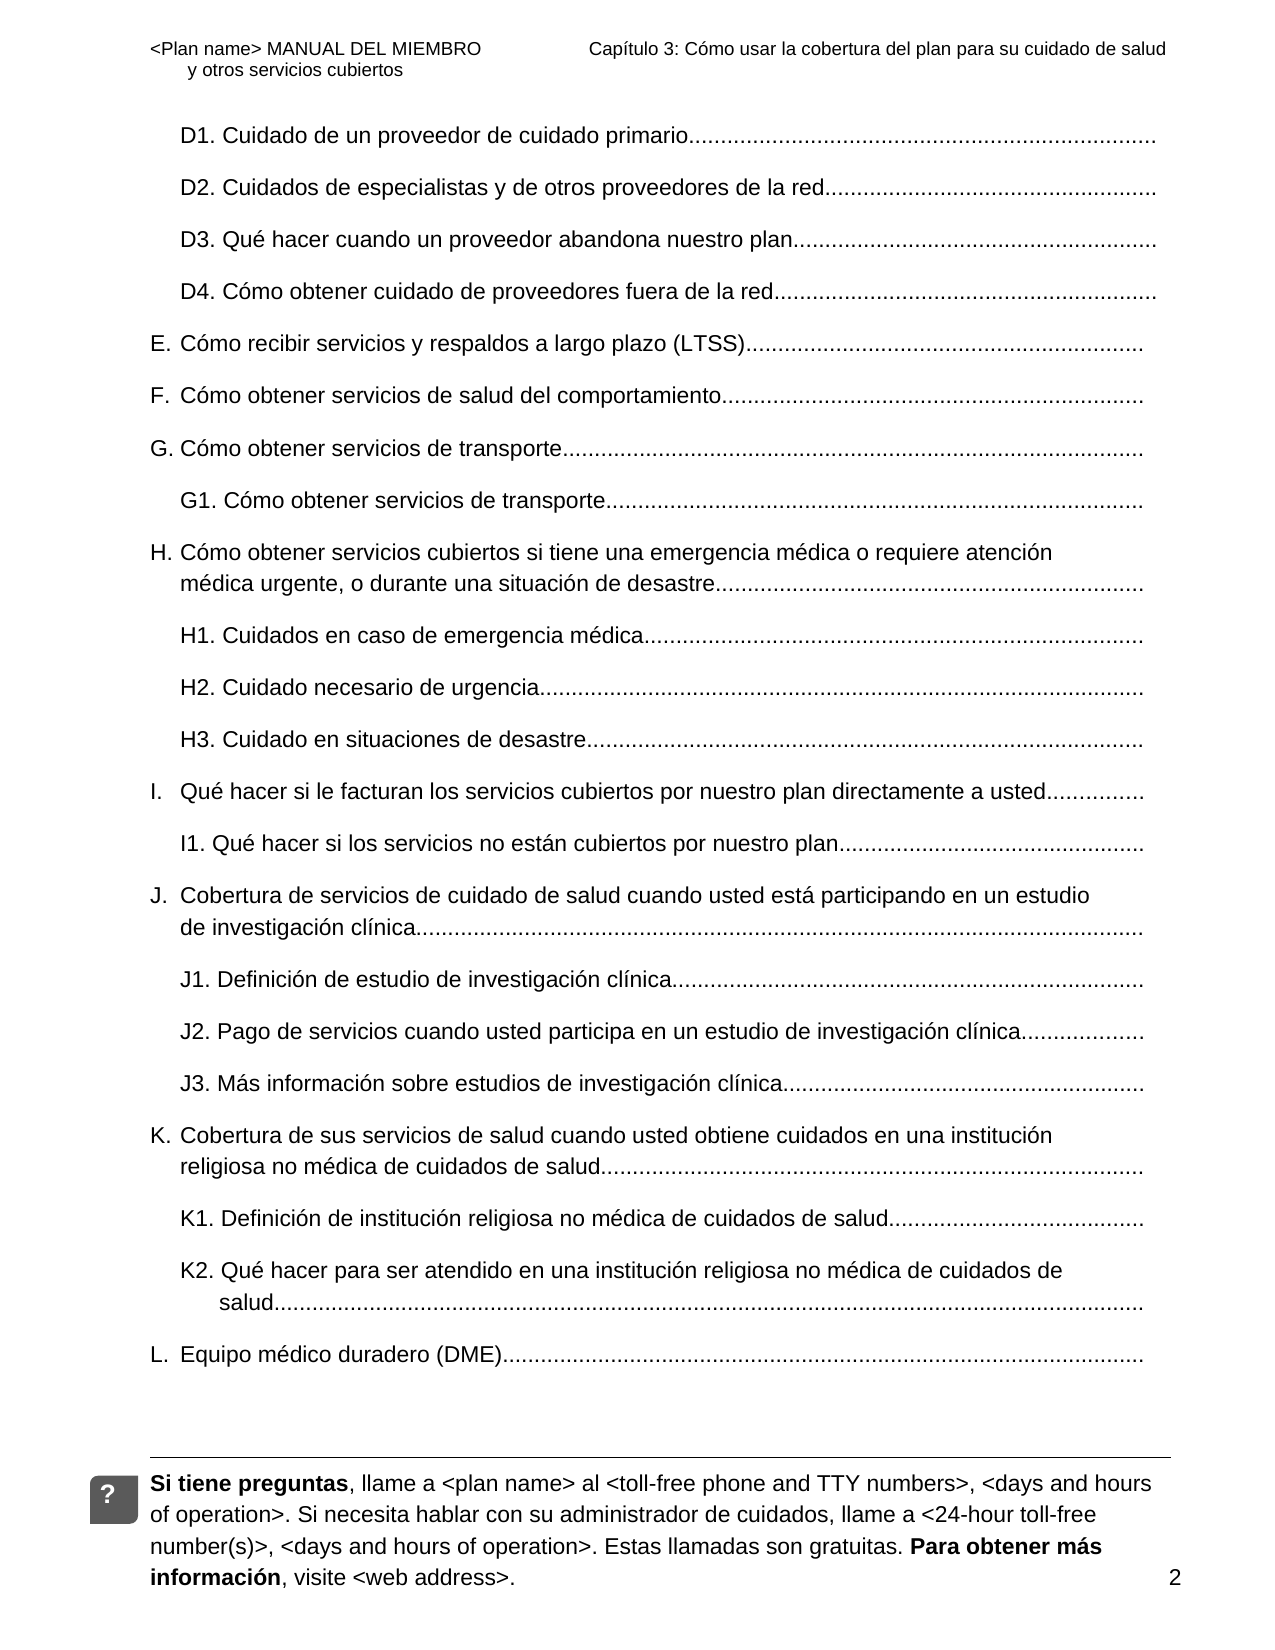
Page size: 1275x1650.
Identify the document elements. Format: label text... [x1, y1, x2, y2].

text D3. Qué hacer cuando un proveedor abandona nuestro plan 8 [180, 223, 1096, 254]
text H3. Cuidado en situaciones de desastre 13 [180, 723, 1096, 754]
text I. Qué hacer si le facturan los servicios cubiertos por nuestro plan directamente a usted 14 [150, 775, 1096, 806]
text H1. Cuidados en caso de emergencia médica 11 [180, 618, 1096, 650]
text G. Cómo obtener servicios de transporte 10 [150, 431, 1096, 462]
text F. Cómo obtener servicios de salud del comportamiento 10 [150, 379, 1096, 410]
text D1. Cuidado de un proveedor de cuidado primario 7 [180, 118, 1096, 150]
text D4. Cómo obtener cuidado de proveedores fuera de la red 9 [180, 275, 1096, 306]
text J2. Pago de servicios cuando usted participa en un estudio de investigación clínica 16 [180, 1014, 1096, 1046]
text K1. Definición de institución religiosa no médica de cuidados de salud 17 [180, 1202, 1096, 1233]
text J. Cobertura de servicios de cuidado de salud cuando usted está participando en un estudio de investigación clínica 15 [150, 879, 1096, 941]
text J3. Más información sobre estudios de investigación clínica 16 [180, 1066, 1096, 1098]
text E. Cómo recibir servicios y respaldos a largo plazo (LTSS) 10 [150, 327, 1096, 358]
text D2. Cuidados de especialistas y de otros proveedores de la red 8 [180, 171, 1096, 202]
text L. Equipo médico duradero (DME) 18 [150, 1337, 1096, 1368]
text K. Cobertura de sus servicios de salud cuando usted obtiene cuidados en una institución religiosa no médica de cuidados de salud 17 [150, 1118, 1096, 1181]
text K2. Qué hacer para ser atendido en una institución religiosa no médica de cuidados de salud 17 [180, 1254, 1096, 1316]
text J1. Definición de estudio de investigación clínica 15 [180, 962, 1096, 993]
text H. Cómo obtener servicios cubiertos si tiene una emergencia médica o requiere atención médica urgente, o durante una situación de desastre 11 [150, 535, 1096, 598]
text I1. Qué hacer si los servicios no están cubiertos por nuestro plan 14 [180, 827, 1096, 858]
text H2. Cuidado necesario de urgencia 13 [180, 671, 1096, 702]
text G1. Cómo obtener servicios de transporte 10 [180, 483, 1096, 514]
